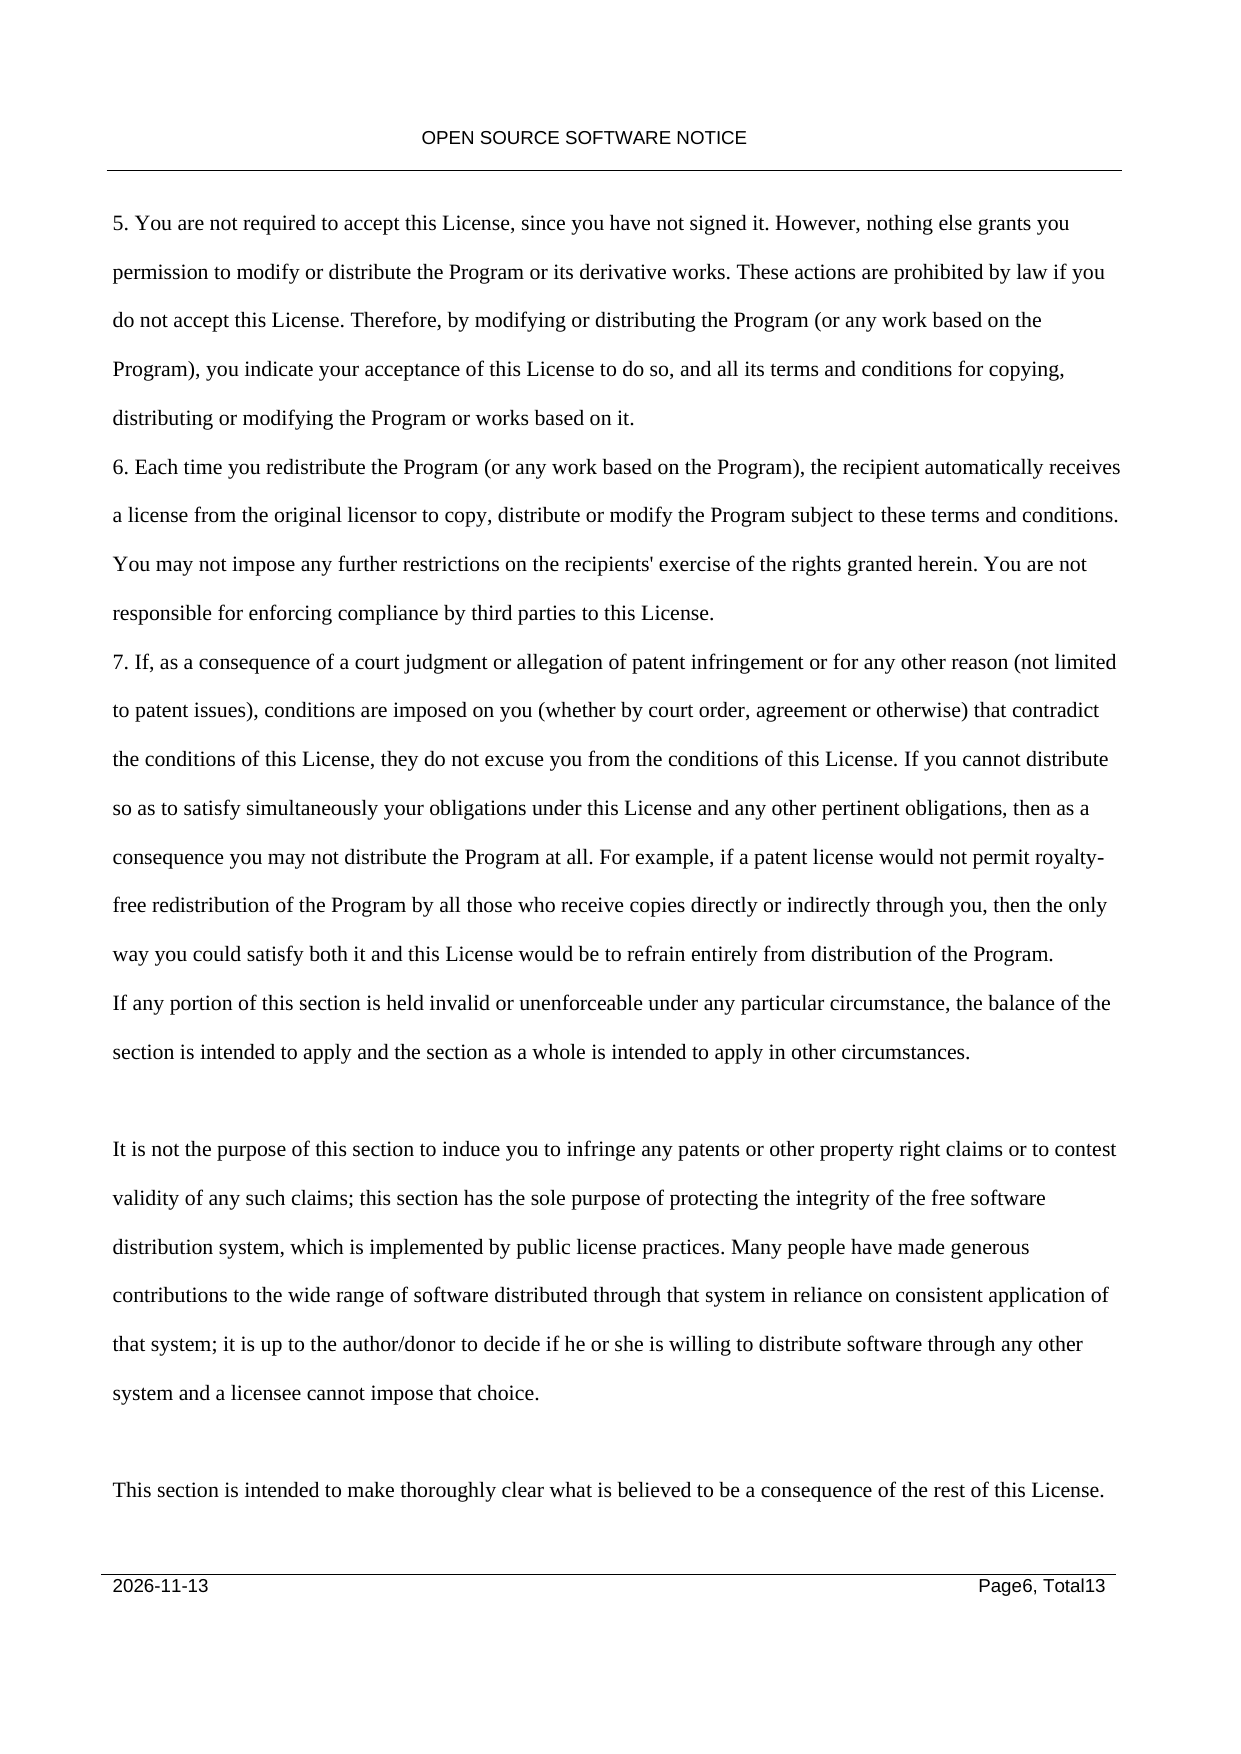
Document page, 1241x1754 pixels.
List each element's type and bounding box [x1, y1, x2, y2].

text [112, 206, 1128, 1506]
